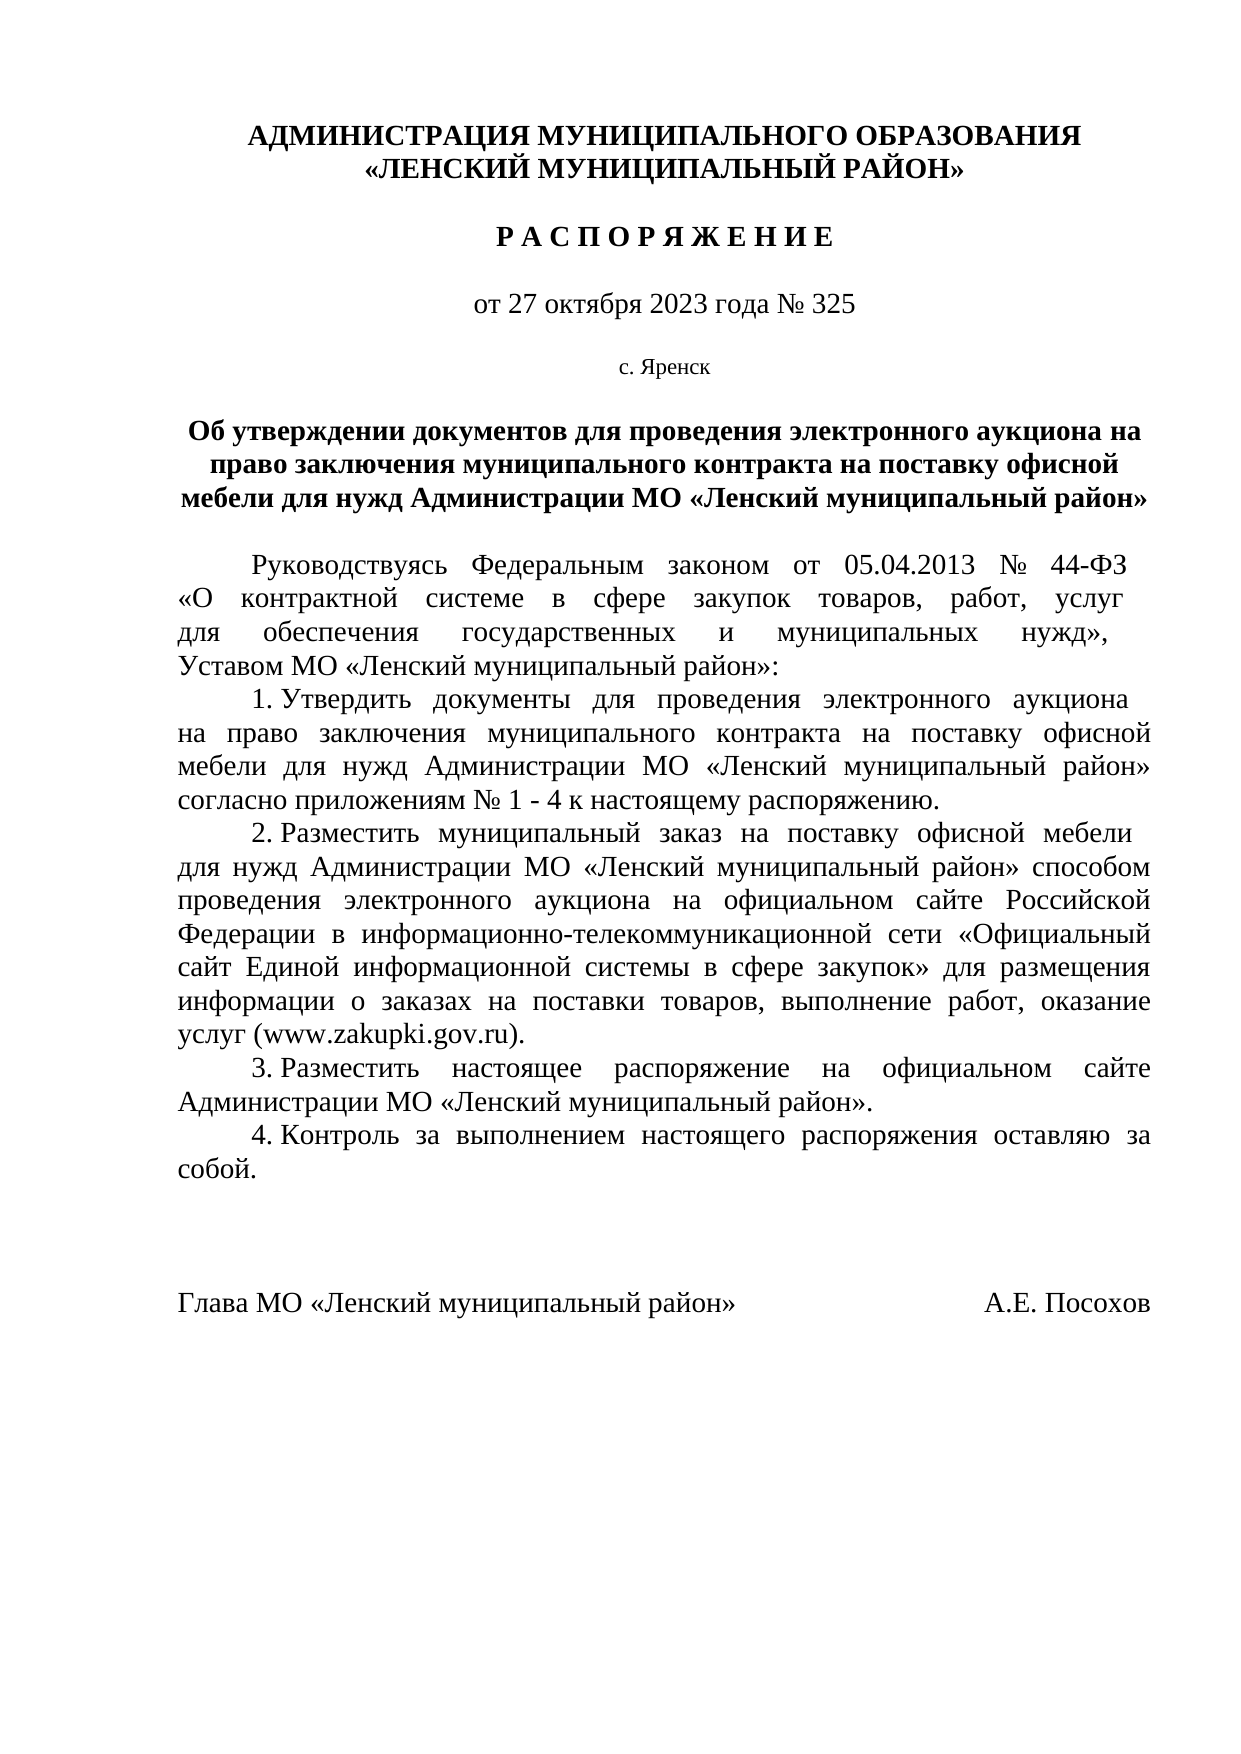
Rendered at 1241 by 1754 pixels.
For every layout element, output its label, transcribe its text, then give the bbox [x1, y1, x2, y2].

list Разместить муниципальный заказ на поставку офисной мебели для нужд Администрации МО «Ленский муниципальный район» способом проведения электронного аукциона на официальном сайте Российской Федерации в информационно-телекоммуникационной сети «Официальный сайт Единой информационной системы в сфере закупок» для размещения информации о заказах на поставки товаров, выполнение работ, оказание услуг (www.zakupki.gov.ru). [177, 815, 1152, 1050]
subtitle «ЛЕНСКИЙ МУНИЦИПАЛЬНЫЙ РАЙОН» [177, 152, 1152, 185]
list Разместить настоящее распоряжение на официальном сайте Администрации МО «Ленский муниципальный район». [177, 1050, 1152, 1117]
list Контроль за выполнением настоящего распоряжения оставляю за собой. [177, 1117, 1152, 1184]
text Руководствуясь Федеральным законом от 05.04.2013 № 44-ФЗ «О контрактной системе в сфере закупок товаров, работ, услуг для обеспечения государственных и муниципальных нужд», Уставом МО «Ленский муниципальный район»: [177, 547, 1152, 681]
text с. Яренск [177, 353, 1152, 379]
text от 27 октября 2023 года № 325 [177, 286, 1152, 319]
list Утвердить документы для проведения электронного аукциона на право заключения муниципального контракта на поставку офисной мебели для нужд Администрации МО «Ленский муниципальный район» согласно приложениям № 1 - 4 к настоящему распоряжению. [177, 681, 1152, 815]
table_header Об утверждении документов для проведения электронного аукциона на право заключения муниципального контракта на поставку офисной мебели для нужд Администрации МО «Ленский муниципальный район» [166, 413, 1163, 513]
subtitle Р А С П О Р Я Ж Е Н И Е [177, 219, 1152, 252]
text Глава МО «Ленский муниципальный район» А.Е. Посохов [177, 1285, 1152, 1318]
subtitle АДМИНИСТРАЦИЯ МУНИЦИПАЛЬНОГО ОБРАЗОВАНИЯ [177, 118, 1152, 152]
